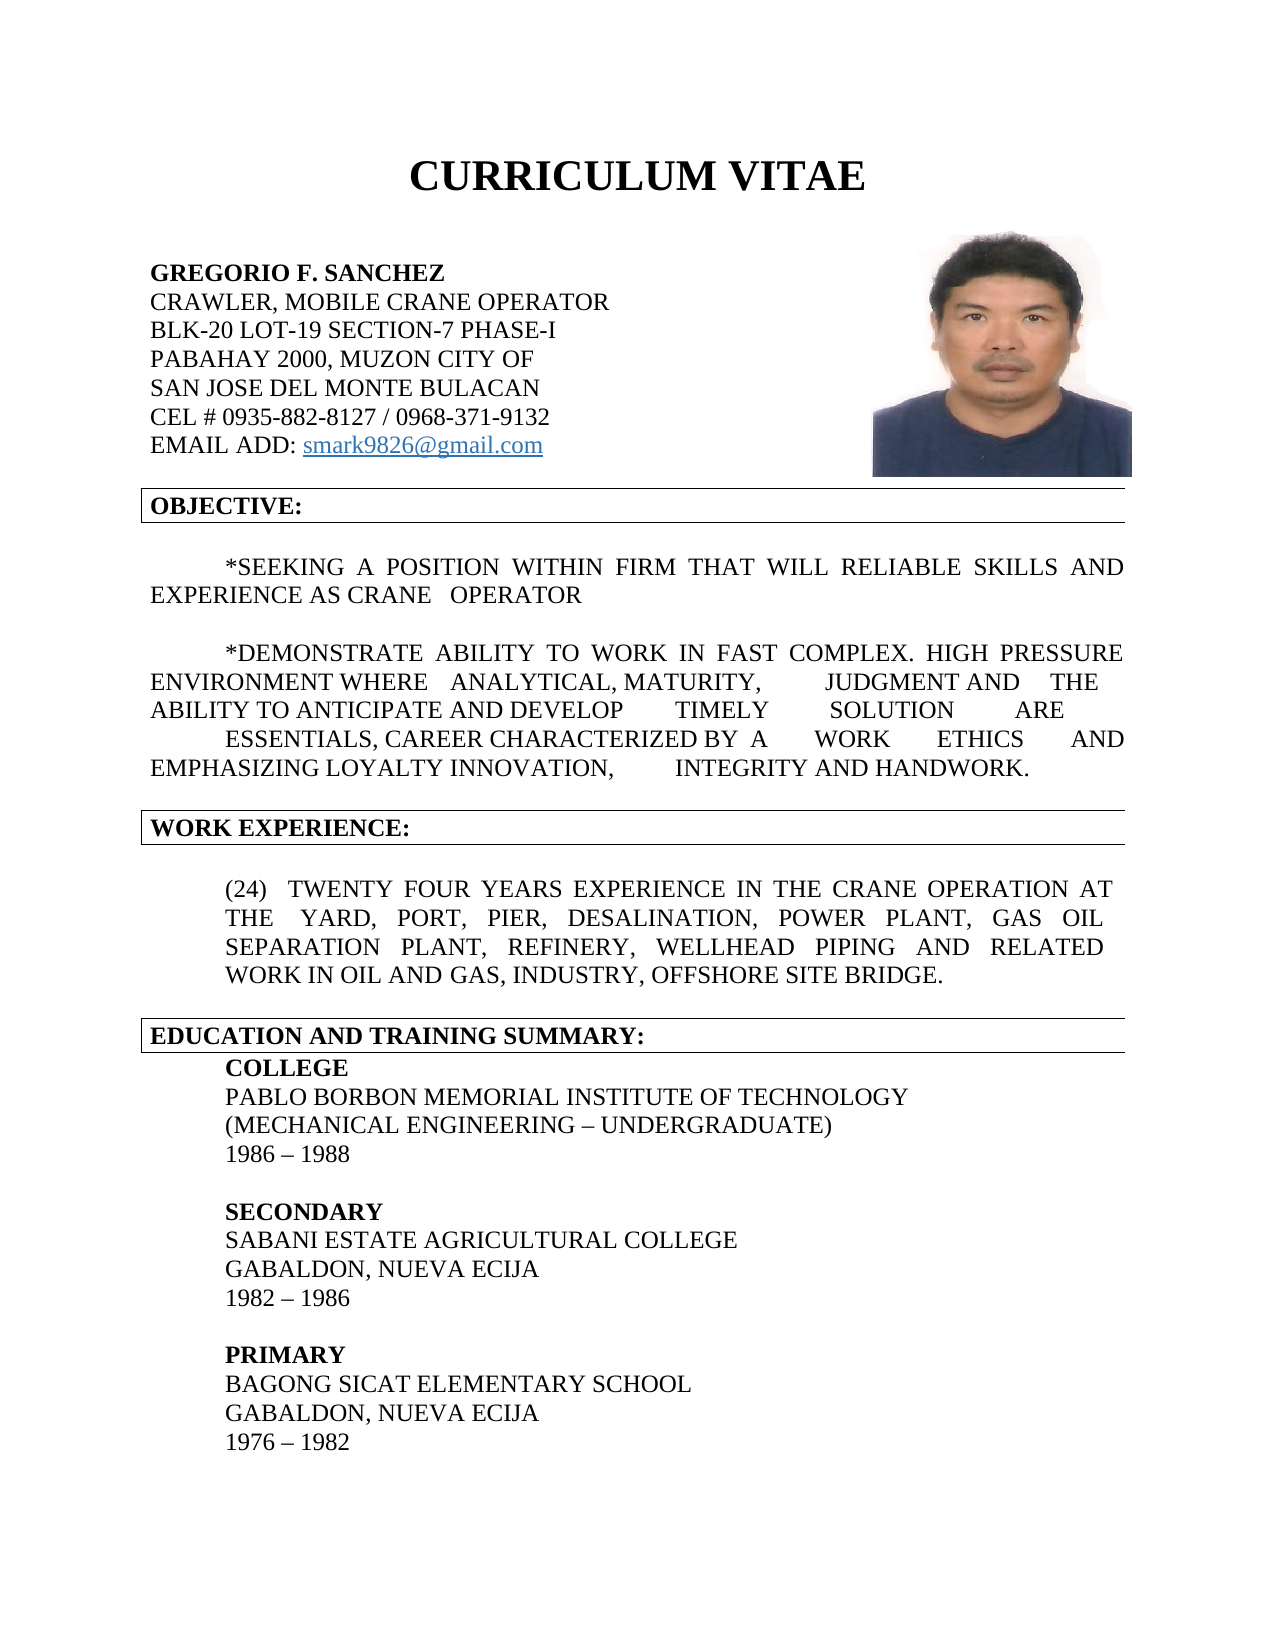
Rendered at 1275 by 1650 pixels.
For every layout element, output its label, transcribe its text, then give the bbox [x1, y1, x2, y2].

text SAN JOSE DEL MONTE BULACAN [150, 373, 1125, 402]
text 1986 – 1988 [150, 1139, 1125, 1168]
text CRAWLER, MOBILE CRANE OPERATOR [150, 287, 1125, 315]
text *Demonstrate ability to work in fast complex. High pressure environment where analytical, MATURITY, judgment and the ability to anticipate and develop timely solution are essentials, career characterized by a work ethics and emphasizing loyalty innovation, integrity and handwork. [150, 638, 1125, 782]
text 1976 – 1982 [150, 1427, 1125, 1455]
text EDUCATION AND TRAINING SUMMARY: [142, 1019, 1125, 1052]
text GABALDON, NUEVA ECIJA [150, 1398, 1125, 1427]
text GREGORIO F. SANCHEZ [150, 258, 1125, 287]
text WORK EXPERIENCE: [142, 811, 1125, 844]
text COLLEGE [150, 1053, 1125, 1082]
text (MECHANICAL ENGINEERING – UNDERGRADUATE) [150, 1110, 1125, 1139]
text CURRICULUM VITAE [150, 150, 1125, 200]
text PABAHAY 2000, MUZON CITY OF [150, 344, 1125, 373]
text GABALDON, NUEVA ECIJA [150, 1254, 1125, 1283]
text SECONDARY [150, 1197, 1125, 1225]
text BLK-20 LOT-19 SECTION-7 PHASE-I [150, 315, 1125, 344]
picture [871, 217, 1132, 477]
text SABANI ESTATE AGRICULTURAL COLLEGE [150, 1225, 1125, 1254]
text EMAIL ADD: smark9826@gmail.com [150, 430, 1125, 459]
text PRIMARY [150, 1340, 1125, 1369]
text CEL # 0935-882-8127 / 0968-371-9132 [150, 402, 1125, 430]
text OBJECTIVE: [142, 489, 1125, 522]
text 1982 – 1986 [150, 1283, 1125, 1312]
text PABLO BORBON MEMORIAL INSTITUTE OF TECHNOLOGY [150, 1082, 1125, 1110]
text (24) twenty four years experience in the crane operation at the yard, port, pier, desalination, power plant, gas oil separation plant, refinery, wellhead piping and related work in oil and gas, industry, offshore site bridge. [150, 874, 1125, 989]
text BAGONG SICAT ELEMENTARY SCHOOL [150, 1369, 1125, 1398]
text *Seeking a position within firm that will reliable skills and experience as crane operator [150, 552, 1125, 609]
